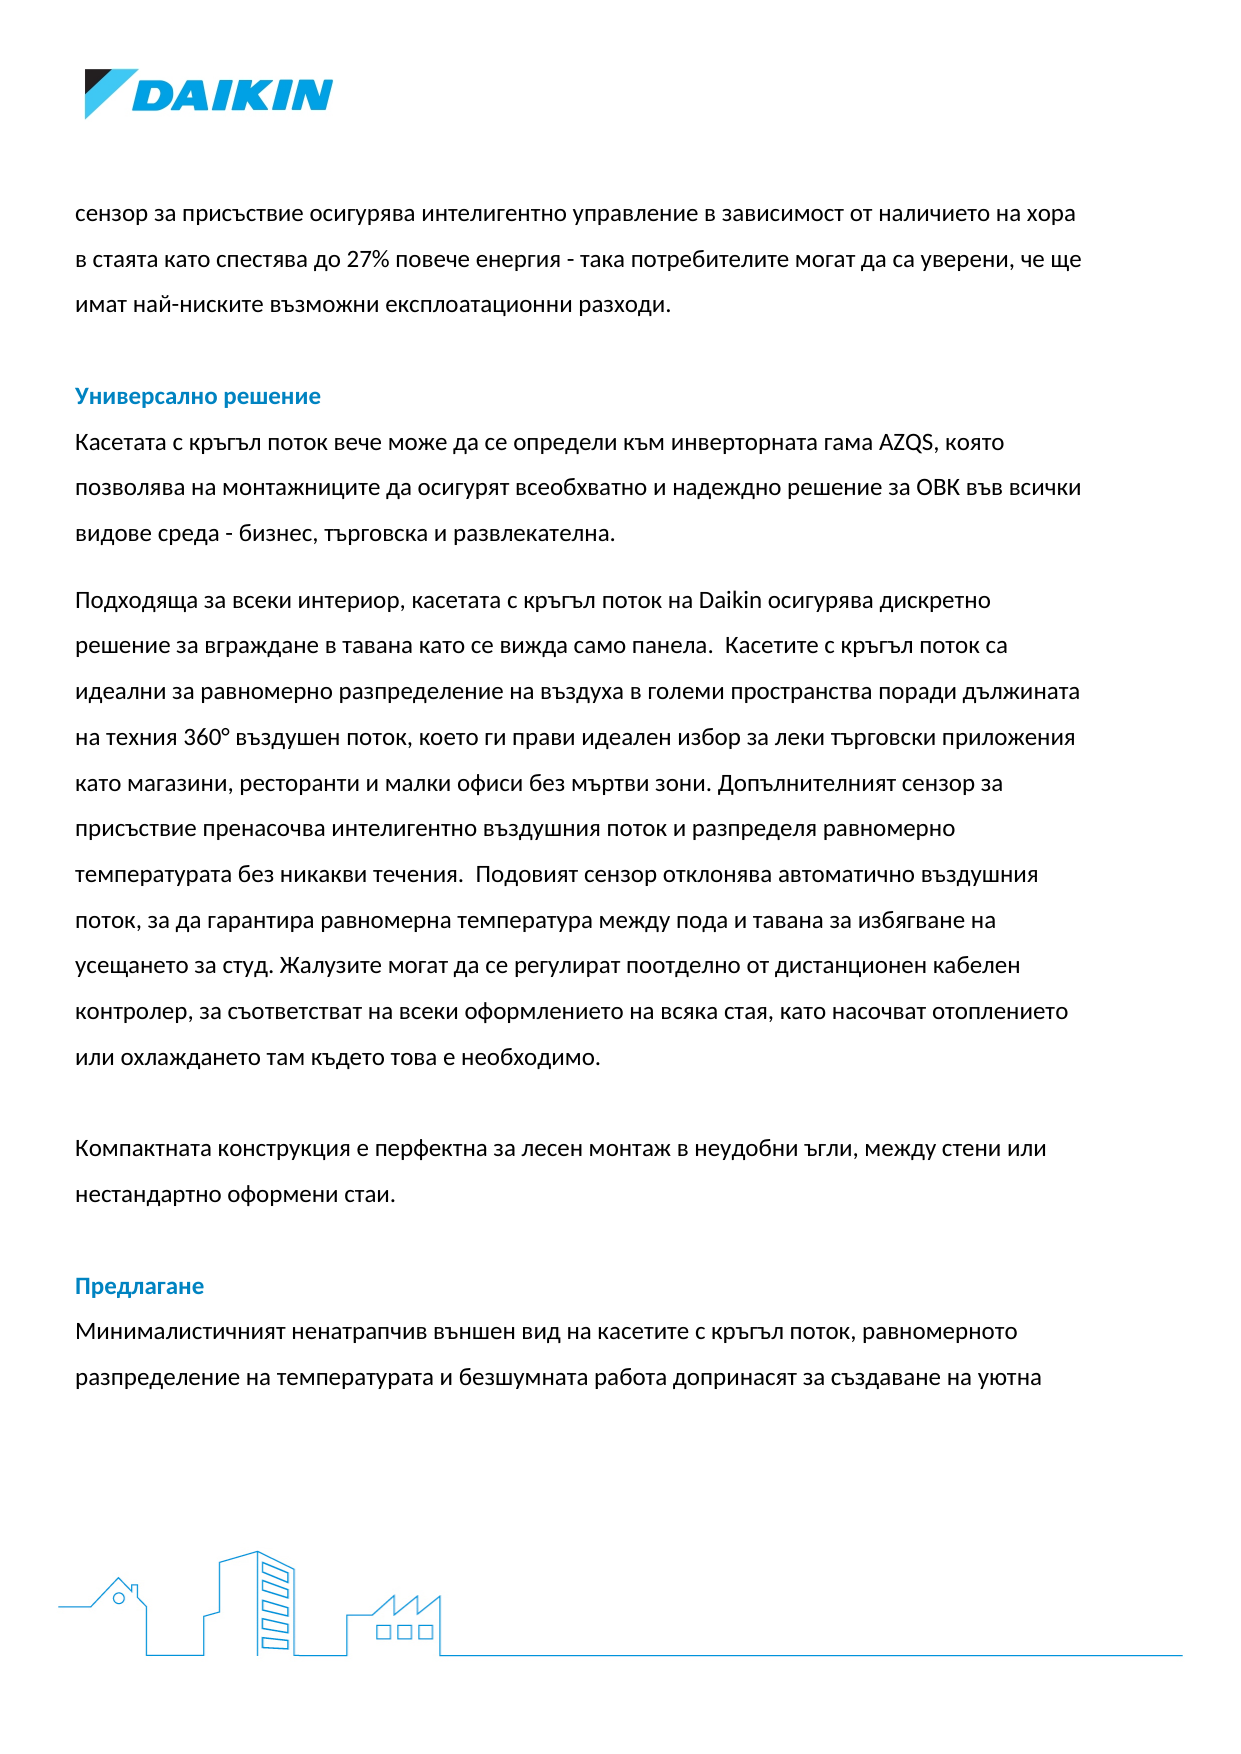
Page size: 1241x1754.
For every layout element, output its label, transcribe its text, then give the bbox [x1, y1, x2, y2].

text Компактната конструкция е перфектна за лесен монтаж в неудобни ъгли, между стени или нестандартно оформени стаи. [75, 1133, 1090, 1209]
picture [0, 1510, 1241, 1731]
text Универсално решение [75, 380, 1090, 411]
text Касетата с кръгъл поток вече може да се определи към инверторната гама AZQS, която позволява на монтажниците да осигурят всеобхватно и надеждно решение за ОВК във всички видове среда - бизнес, търговска и развлекателна. [75, 426, 1090, 548]
text Подходяща за всеки интериор, касетата с кръгъл поток на Daikin осигурява дискретно решение за вграждане в тавана като се вижда само панела. Касетите с кръгъл поток са идеални за равномерно разпределение на въздуха в големи пространства поради дължината на техния 360° въздушен поток, което ги прави идеален избор за леки търговски приложения като магазини, ресторанти и малки офиси без мъртви зони. Допълнителният сензор за присъствие пренасочва интелигентно въздушния поток и разпределя равномерно температурата без никакви течения. Подовият сензор отклонява автоматично въздушния поток, за да гарантира равномерна температура между пода и тавана за избягване на усещането за студ. Жалузите могат да се регулират поотделно от дистанционен кабелен контролер, за съответстват на всеки оформлението на всяка стая, като насочват отоплението или охлаждането там където това е необходимо. [75, 584, 1090, 1072]
picture [84, 68, 335, 122]
